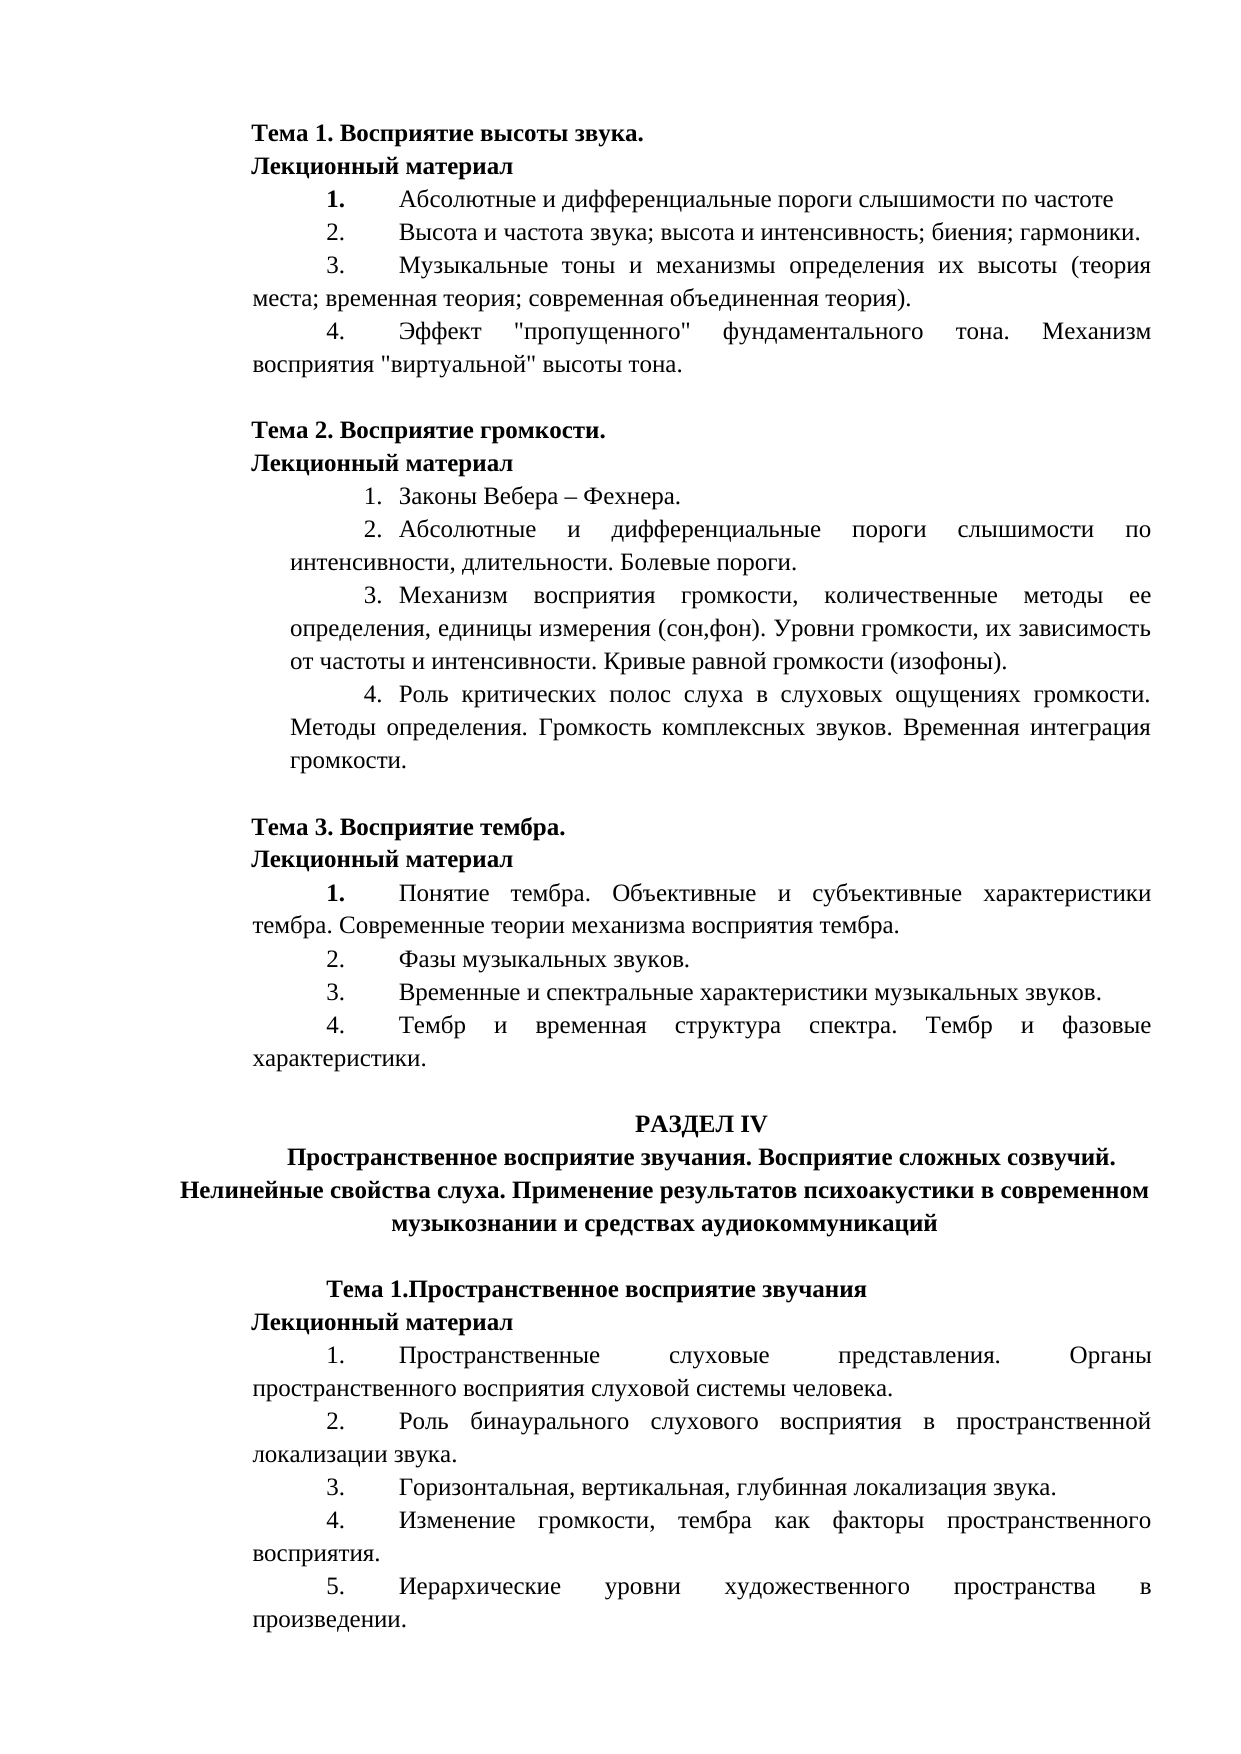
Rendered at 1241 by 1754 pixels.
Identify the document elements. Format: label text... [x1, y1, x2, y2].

list Механизм восприятия громкости, количественные методы ее определения, единицы измерения (сон,фон). Уровни громкости, их зависимость от частоты и интенсивности. Кривые равной громкости (изофоны). [290, 580, 1152, 675]
text Тема 1. Восприятие высоты звука. [177, 118, 1152, 147]
text Лекционный материал [177, 448, 1152, 477]
text Тема 2. Восприятие громкости. [177, 415, 1152, 444]
list Горизонтальная, вертикальная, глубинная локализация звука. [252, 1472, 1152, 1501]
list Законы Вебера – Фехнера. [290, 481, 1152, 510]
list Абсолютные и дифференциальные пороги слышимости по интенсивности, длительности. Болевые пороги. [290, 514, 1152, 576]
list Изменение громкости, тембра как факторы пространственного восприятия. [252, 1505, 1152, 1567]
list Роль критических полос слуха в слуховых ощущениях громкости. Методы определения. Громкость комплексных звуков. Временная интеграция громкости. [290, 679, 1152, 774]
text Тема 1.Пространственное восприятие звучания [252, 1274, 1152, 1303]
list Музыкальные тоны и механизмы определения их высоты (теория места; временная теория; современная объединенная теория). [252, 250, 1152, 312]
text Лекционный материал [177, 844, 1152, 873]
list Абсолютные и дифференциальные пороги слышимости по частоте [252, 184, 1152, 213]
list Понятие тембра. Объективные и субъективные характеристики тембра. Современные теории механизма восприятия тембра. [252, 878, 1152, 939]
text Лекционный материал [177, 151, 1152, 180]
text Лекционный материал [177, 1307, 1152, 1336]
list Тембр и временная структура спектра. Тембр и фазовые характеристики. [252, 1010, 1152, 1071]
text Пространственное восприятие звучания. Восприятие сложных созвучий. Нелинейные свойства слуха. Применение результатов психоакустики в современном музыкознании и средствах аудиокоммуникаций [177, 1142, 1152, 1237]
list Высота и частота звука; высота и интенсивность; биения; гармоники. [252, 217, 1152, 246]
list Фазы музыкальных звуков. [252, 944, 1152, 972]
list Временные и спектральные характеристики музыкальных звуков. [252, 977, 1152, 1005]
list Иерархические уровни художественного пространства в произведении. [252, 1571, 1152, 1633]
list Эффект "пропущенного" фундаментального тона. Механизм восприятия "виртуальной" высоты тона. [252, 316, 1152, 378]
text РАЗДЕЛ IV [177, 1109, 1152, 1137]
list Пространственные слуховые представления. Органы пространственного восприятия слуховой системы человека. [252, 1340, 1152, 1402]
list Роль бинаурального слухового восприятия в пространственной локализации звука. [252, 1406, 1152, 1468]
text Тема 3. Восприятие тембра. [177, 812, 1152, 840]
